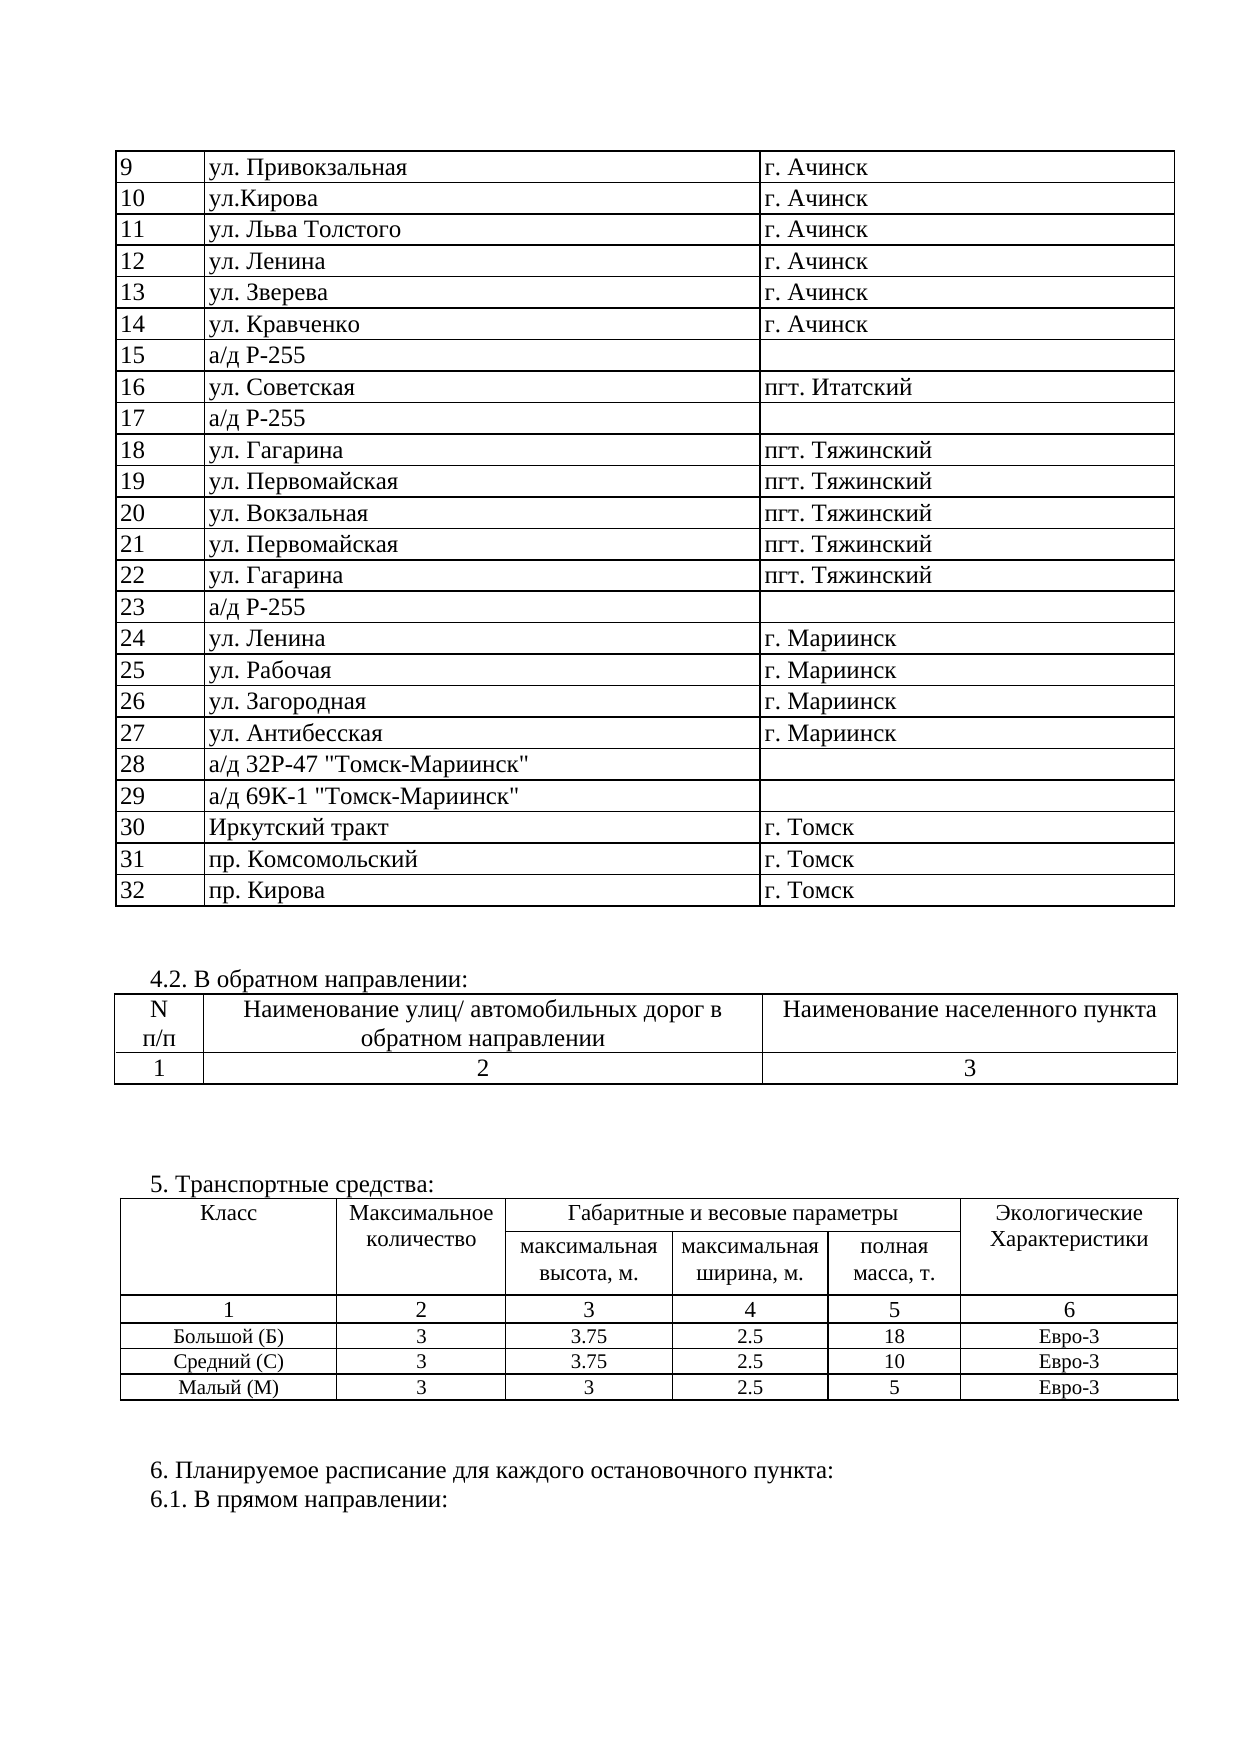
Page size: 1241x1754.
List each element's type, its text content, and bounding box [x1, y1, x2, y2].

table_cell 29 [117, 781, 204, 811]
table_cell 3.75 [506, 1349, 672, 1373]
table_cell [761, 340, 1174, 370]
table_cell 31 [117, 844, 204, 873]
table_cell Евро-3 [961, 1349, 1177, 1373]
table_header Максимальное количество [337, 1199, 505, 1294]
table_cell 12 [117, 246, 204, 276]
table_cell пгт. Итатский [761, 372, 1174, 402]
table_cell 1 [121, 1296, 336, 1322]
table_cell 22 [117, 561, 204, 590]
table_cell ул. Привокзальная [205, 152, 759, 181]
table_cell [761, 781, 1174, 811]
table_cell Большой (Б) [121, 1324, 336, 1348]
table_cell ул. Зверева [205, 277, 759, 307]
table_cell 17 [117, 403, 204, 433]
table_cell 30 [117, 812, 204, 842]
table_cell пгт. Тяжинский [761, 466, 1174, 496]
table_cell пгт. Тяжинский [761, 498, 1174, 527]
table_cell 6 [961, 1296, 1177, 1322]
table_cell 2 [204, 1053, 762, 1083]
table_cell максимальная ширина, м. [673, 1232, 827, 1294]
table_cell г. Ачинск [761, 309, 1174, 339]
table_cell 10 [829, 1349, 960, 1373]
table_cell 26 [117, 686, 204, 716]
table_cell а/д Р-255 [205, 340, 759, 370]
table_cell 11 [117, 215, 204, 244]
table_cell ул. Гагарина [205, 435, 759, 464]
table_cell 10 [117, 183, 204, 213]
table_cell 13 [117, 277, 204, 307]
table_cell ул. Кравченко [205, 309, 759, 339]
table_header Наименование населенного пункта [763, 995, 1177, 1052]
table_cell 4 [673, 1296, 827, 1322]
table_header Габаритные и весовые параметры [506, 1199, 960, 1231]
table_cell ул. Рабочая [205, 655, 759, 685]
table_cell пгт. Тяжинский [761, 561, 1174, 590]
table_cell 3 [337, 1349, 505, 1373]
table_cell 3 [337, 1375, 505, 1399]
table_cell 2.5 [673, 1349, 827, 1373]
table_cell г. Ачинск [761, 246, 1174, 276]
table_cell [761, 403, 1174, 433]
table_cell 3 [763, 1052, 1177, 1083]
table_cell пгт. Тяжинский [761, 529, 1174, 559]
text 5. Транспортные средства: [150, 1169, 1090, 1197]
table_cell 15 [117, 340, 204, 370]
table_cell 27 [117, 718, 204, 748]
table_cell а/д 69К-1 "Томск-Мариинск" [205, 781, 759, 811]
text 4.2. В обратном направлении: [150, 964, 1090, 993]
table_cell г. Ачинск [761, 277, 1174, 307]
table_cell Иркутский тракт [205, 812, 759, 842]
table_cell ул. Первомайская [205, 466, 759, 496]
table_cell ул. Советская [205, 372, 759, 402]
table_cell г. Ачинск [761, 152, 1174, 181]
table_cell ул. Загородная [205, 686, 759, 716]
text 6.1. В прямом направлении: [150, 1484, 1090, 1513]
table_cell 32 [117, 875, 204, 905]
table_cell 3 [506, 1375, 672, 1399]
table_cell 18 [829, 1324, 960, 1348]
table_cell 25 [117, 655, 204, 685]
table_cell г. Ачинск [761, 183, 1174, 213]
table_cell ул. Антибесская [205, 718, 759, 748]
table_cell Малый (М) [121, 1375, 336, 1399]
table_cell ул. Льва Толстого [205, 215, 759, 244]
table_cell 5 [829, 1375, 960, 1399]
table_cell г. Томск [761, 875, 1174, 905]
table_cell 14 [117, 309, 204, 339]
table_header N п/п [115, 995, 203, 1052]
table_cell полная масса, т. [829, 1232, 960, 1294]
table_cell пр. Комсомольский [205, 844, 759, 873]
table_cell 1 [115, 1053, 203, 1083]
table_cell ул. Первомайская [205, 529, 759, 559]
table_cell ул. Ленина [205, 246, 759, 276]
table_cell 2.5 [673, 1324, 827, 1348]
table_cell г. Томск [761, 812, 1174, 842]
table_cell 16 [117, 372, 204, 402]
table_cell пр. Кирова [205, 875, 759, 905]
table_cell а/д 32Р-47 "Томск-Мариинск" [205, 749, 759, 779]
table_cell 2 [337, 1296, 505, 1322]
table_cell Средний (С) [121, 1349, 336, 1373]
table_cell 23 [117, 592, 204, 622]
table_cell 24 [117, 623, 204, 653]
table_cell ул.Кирова [205, 183, 759, 213]
table_cell г. Ачинск [761, 215, 1174, 244]
table_cell 18 [117, 435, 204, 464]
table_cell 3 [337, 1324, 505, 1348]
table_cell г. Мариинск [761, 686, 1174, 716]
table_cell 28 [117, 749, 204, 779]
table_cell 20 [117, 498, 204, 527]
table_cell 21 [117, 529, 204, 559]
table_cell г. Мариинск [761, 655, 1174, 685]
table_cell а/д Р-255 [205, 403, 759, 433]
text 6. Планируемое расписание для каждого остановочного пункта: [150, 1456, 1090, 1484]
table_cell пгт. Тяжинский [761, 435, 1174, 464]
table_cell г. Мариинск [761, 623, 1174, 653]
table_cell ул. Вокзальная [205, 498, 759, 527]
table_cell ул. Ленина [205, 623, 759, 653]
table_cell а/д Р-255 [205, 592, 759, 622]
table_cell 9 [117, 152, 204, 181]
table_cell г. Мариинск [761, 718, 1174, 748]
table_cell 2.5 [673, 1375, 827, 1399]
table_cell ул. Гагарина [205, 561, 759, 590]
table_cell Евро-3 [961, 1375, 1177, 1399]
table_cell г. Томск [761, 844, 1174, 873]
table_cell 19 [117, 466, 204, 496]
table_cell Евро-3 [961, 1324, 1177, 1348]
table_cell [761, 749, 1174, 779]
table_cell [761, 592, 1174, 622]
table_cell 3.75 [506, 1324, 672, 1348]
table_cell максимальная высота, м. [506, 1232, 672, 1294]
table_header Экологические Характеристики [961, 1199, 1177, 1294]
table_header Класс [121, 1199, 336, 1294]
table_header Наименование улиц/ автомобильных дорог в обратном направлении [204, 995, 762, 1052]
table_cell 3 [506, 1296, 672, 1322]
table_cell 5 [829, 1296, 960, 1322]
